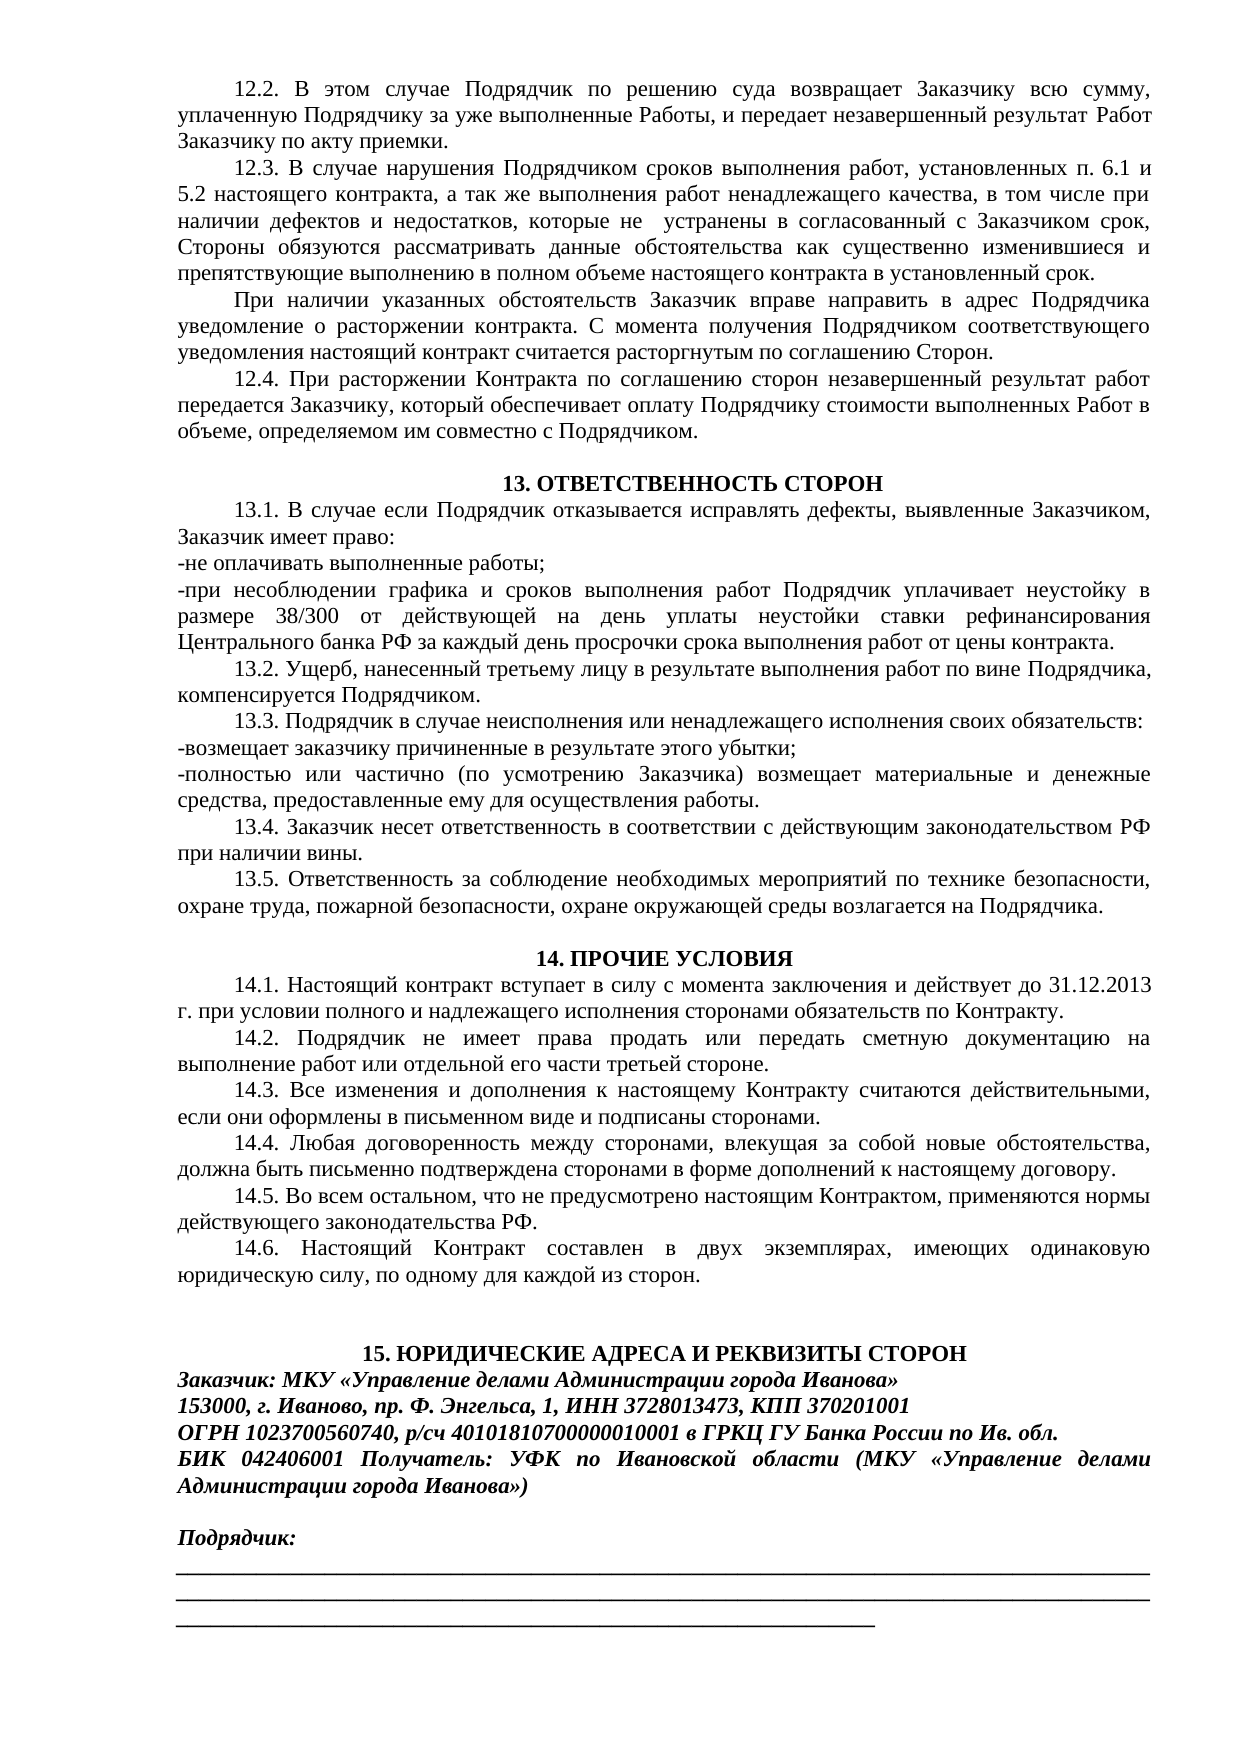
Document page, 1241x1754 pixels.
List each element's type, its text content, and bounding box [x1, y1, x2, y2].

text 14.1. Настоящий контракт вступает в силу с момента заключения и действует до 31.12.2013 г. при условии полного и надлежащего исполнения сторонами обязательств по Контракту. [177, 971, 1152, 1024]
text 12.3. В случае нарушения Подрядчиком сроков выполнения работ, установленных п. 6.1 и 5.2 настоящего контракта, а так же выполнения работ ненадлежащего качества, в том числе при наличии дефектов и недостатков, которые не устранены в согласованный с Заказчиком срок, Стороны обязуются рассматривать данные обстоятельства как существенно изменившиеся и препятствующие выполнению в полном объеме настоящего контракта в установленный срок. [177, 154, 1152, 286]
text -полностью или частично (по усмотрению заказчика) возмещает материальные и денежные средства, предоставленные ему для осуществления работы. [177, 760, 1152, 813]
text БИК 042406001 Получатель: УФК по Ивановской области (МКУ «Управление делами Администрации города Иванова») [177, 1445, 1152, 1498]
text 13.3. Подрядчик в случае неисполнения или ненадлежащего исполнения своих обязательств: [177, 707, 1152, 734]
text При наличии указанных обстоятельств Заказчик вправе направить в адрес Подрядчика уведомление о расторжении контракта. С момента получения Подрядчиком соответствующего уведомления настоящий контракт считается расторгнутым по соглашению Сторон. [177, 286, 1152, 365]
text 12.2. В этом случае Подрядчик по решению суда возвращает Заказчику всю сумму, уплаченную Подрядчику за уже выполненные Работы, и передает незавершенный результат работ Заказчику по акту приемки. [177, 75, 1152, 154]
text 13. ОТВЕТСТВЕННОСТЬ СТОРОН [177, 470, 1152, 497]
text Подрядчик: [177, 1524, 1152, 1551]
text 14.2. Подрядчик не имеет права продать или передать сметную документацию на выполнение работ или отдельной его части третьей стороне. [177, 1024, 1152, 1076]
text 14. ПРОЧИЕ УСЛОВИЯ [177, 944, 1152, 971]
text -не оплачивать выполненные работы; [177, 549, 1152, 576]
text ОГРН 1023700560740, р/сч 40101810700000010001 в ГРКЦ ГУ Банка России по Ив. обл. [177, 1419, 1152, 1445]
text 14.6. Настоящий Контракт составлен в двух экземплярах, имеющих одинаковую юридическую силу, по одному для каждой из сторон. [177, 1234, 1152, 1287]
text 13.2. Ущерб, нанесенный третьему лицу в результате выполнения работ по вине подрядчика, компенсируется подрядчиком. [177, 655, 1152, 707]
text 14.3. Все изменения и дополнения к настоящему Контракту считаются действительными, если они оформлены в письменном виде и подписаны сторонами. [177, 1076, 1152, 1129]
text _______________________________________________________________________________________________________________________________________________________________________________________________________________________________________ [177, 1551, 1152, 1630]
text -при несоблюдении графика и сроков выполнения работ Подрядчик уплачивает неустойку в размере 38/300 от действующей на день уплаты неустойки ставки рефинансирования Центрального банка РФ за каждый день просрочки срока выполнения работ от цены контракта. [177, 576, 1152, 655]
text 12.4. При расторжении Контракта по соглашению сторон незавершенный результат работ передается Заказчику, который обеспечивает оплату Подрядчику стоимости выполненных Работ в объеме, определяемом им совместно с Подрядчиком. [177, 365, 1152, 444]
text 15. ЮРИДИЧЕСКИЕ АДРЕСА И РЕКВИЗИТЫ СТОРОН [177, 1340, 1152, 1366]
text 14.4. Любая договоренность между сторонами, влекущая за собой новые обстоятельства, должна быть письменно подтверждена сторонами в форме дополнений к настоящему договору. [177, 1129, 1152, 1182]
text 13.5. Ответственность за соблюдение необходимых мероприятий по технике безопасности, охране труда, пожарной безопасности, охране окружающей среды возлагается на Подрядчика. [177, 866, 1152, 918]
text 13.1. В случае если подрядчик отказывается исправлять дефекты, выявленные Заказчиком, Заказчик имеет право: [177, 497, 1152, 549]
text -возмещает заказчику причиненные в результате этого убытки; [177, 734, 1152, 760]
text 13.4. Заказчик несет ответственность в соответствии с действующим законодательством РФ при наличии вины. [177, 813, 1152, 866]
text Заказчик: МКУ «Управление делами Администрации города Иванова» [177, 1366, 1152, 1393]
text 14.5. Во всем остальном, что не предусмотрено настоящим Контрактом, применяются нормы действующего законодательства РФ. [177, 1182, 1152, 1234]
text . Иваново, пр. Ф. Энгельса, 1, ИНН 3728013473, КПП 370201001 [177, 1393, 1152, 1419]
